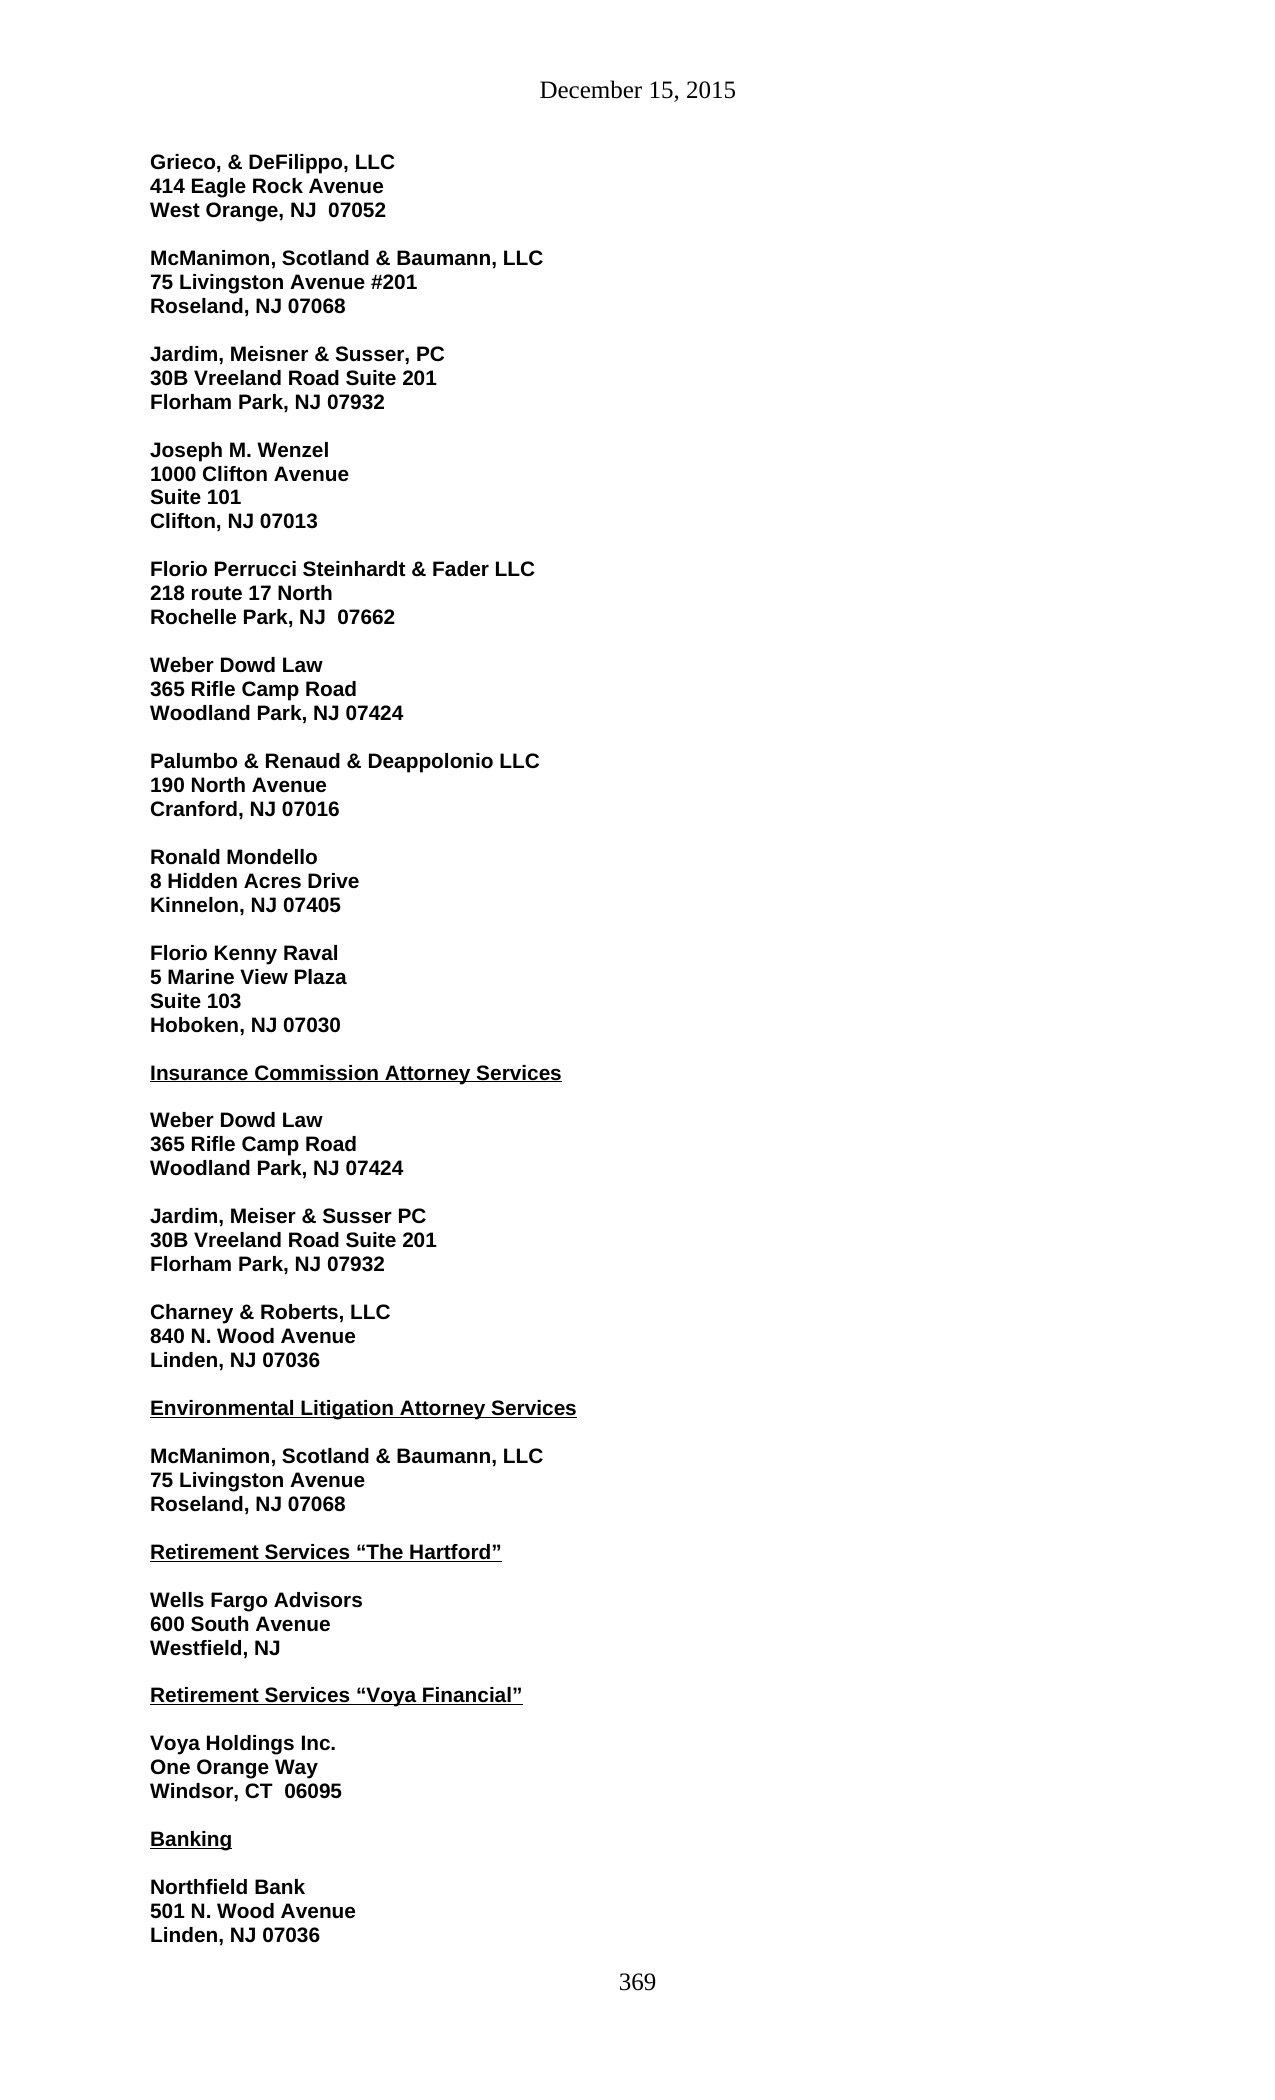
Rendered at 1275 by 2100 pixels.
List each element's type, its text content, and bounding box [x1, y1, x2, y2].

text Cranford, NJ 07016 [150, 797, 1125, 821]
text Westfield, NJ [150, 1635, 1125, 1659]
text Clifton, NJ 07013 [150, 509, 1125, 533]
text 75 Livingston Avenue [150, 1468, 1125, 1492]
text 8 Hidden Acres Drive [150, 869, 1125, 893]
text 30B Vreeland Road Suite 201 [150, 1228, 1125, 1252]
text Joseph M. Wenzel [150, 437, 1125, 461]
text Banking [150, 1827, 1125, 1851]
text Voya Holdings Inc. [150, 1731, 1125, 1755]
text Roseland, NJ 07068 [150, 1492, 1125, 1516]
text Rochelle Park, NJ 07662 [150, 605, 1125, 629]
text Wells Fargo Advisors [150, 1587, 1125, 1611]
text Charney & Roberts, LLC [150, 1300, 1125, 1324]
text 365 Rifle Camp Road [150, 1132, 1125, 1156]
text West Orange, NJ 07052 [150, 198, 1125, 222]
text 5 Marine View Plaza [150, 964, 1125, 988]
text 600 South Avenue [150, 1611, 1125, 1635]
text Insurance Commission Attorney Services [150, 1060, 1125, 1084]
text Florio Kenny Raval [150, 941, 1125, 964]
text Hoboken, NJ 07030 [150, 1012, 1125, 1036]
text 365 Rifle Camp Road [150, 677, 1125, 701]
text Woodland Park, NJ 07424 [150, 701, 1125, 725]
text Environmental Litigation Attorney Services [150, 1396, 1125, 1420]
text 414 Eagle Rock Avenue [150, 174, 1125, 198]
text 30B Vreeland Road Suite 201 [150, 366, 1125, 389]
text 501 N. Wood Avenue [150, 1899, 1125, 1923]
text One Orange Way [150, 1755, 1125, 1779]
text 840 N. Wood Avenue [150, 1324, 1125, 1348]
text Northfield Bank [150, 1875, 1125, 1899]
text 190 North Avenue [150, 773, 1125, 797]
text Weber Dowd Law [150, 653, 1125, 677]
text Florham Park, NJ 07932 [150, 1252, 1125, 1276]
text 75 Livingston Avenue #201 [150, 270, 1125, 294]
text Palumbo & Renaud & Deappolonio LLC [150, 749, 1125, 773]
text Ronald Mondello [150, 845, 1125, 869]
text Woodland Park, NJ 07424 [150, 1156, 1125, 1180]
text Weber Dowd Law [150, 1108, 1125, 1132]
text Linden, NJ 07036 [150, 1923, 1125, 1947]
text Florio Perrucci Steinhardt & Fader LLC [150, 557, 1125, 581]
text Linden, NJ 07036 [150, 1348, 1125, 1372]
text Retirement Services “Voya Financial” [150, 1683, 1125, 1707]
text Kinnelon, NJ 07405 [150, 893, 1125, 917]
text Retirement Services “The Hartford” [150, 1539, 1125, 1563]
text McManimon, Scotland & Baumann, LLC [150, 246, 1125, 270]
text Roseland, NJ 07068 [150, 294, 1125, 318]
text Windsor, CT 06095 [150, 1779, 1125, 1803]
text Florham Park, NJ 07932 [150, 389, 1125, 413]
text McManimon, Scotland & Baumann, LLC [150, 1444, 1125, 1468]
text Jardim, Meiser & Susser PC [150, 1204, 1125, 1228]
text Suite 103 [150, 988, 1125, 1012]
text 218 route 17 North [150, 581, 1125, 605]
text Grieco, & DeFilippo, LLC [150, 150, 1125, 174]
text Suite 101 [150, 485, 1125, 509]
text 1000 Clifton Avenue [150, 461, 1125, 485]
text Jardim, Meisner & Susser, PC [150, 342, 1125, 366]
